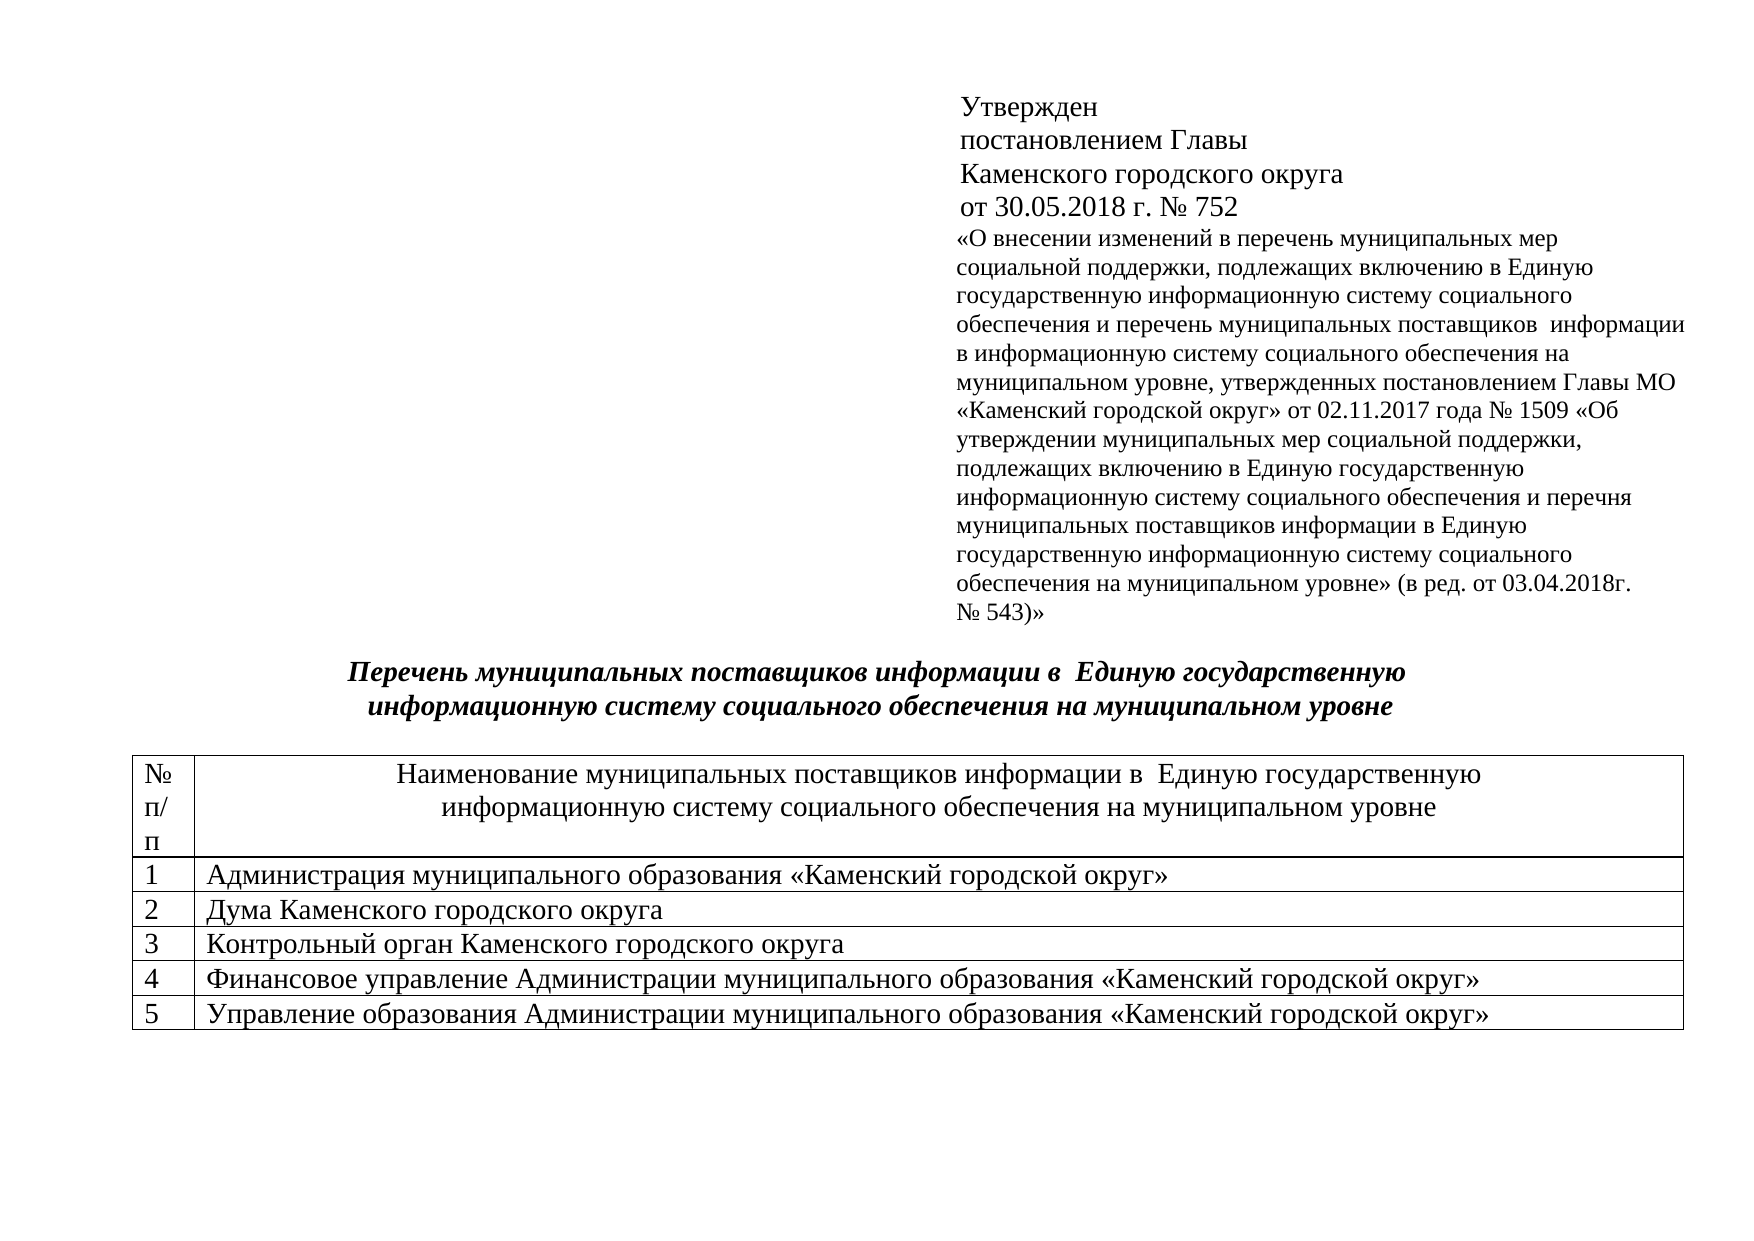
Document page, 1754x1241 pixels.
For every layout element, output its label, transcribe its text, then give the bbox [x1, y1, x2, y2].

text Перечень муниципальных поставщиков информации в Единую государственную [118, 654, 1636, 688]
table_cell Финансовое управление Администрации муниципального образования «Каменский городской округ» [195, 961, 1683, 995]
table_cell 3 [133, 927, 194, 960]
text от 30.05.2018 г. № 752 [118, 189, 1636, 223]
table_header № п/п [133, 756, 194, 856]
table_cell Дума Каменского городского округа [195, 892, 1683, 926]
table_header «О внесении изменений в перечень муниципальных мер социальной поддержки, подлежащих включению в Единую государственную информационную систему социального обеспечения и перечень муниципальных поставщиков информации в информационную систему социального обеспечения на муниципальном уровне, утвержденных постановлением Главы МО «Каменский городской округ» от 02.11.2017 года № 1509 «Об утверждении муниципальных мер социальной поддержки, подлежащих включению в Единую государственную информационную систему социального обеспечения и перечня муниципальных поставщиков информации в Единую государственную информационную систему социального обеспечения на муниципальном уровне» (в ред. от 03.04.2018г. № 543)» [945, 223, 1698, 625]
table_cell 2 [133, 892, 194, 926]
text Утвержден [118, 89, 1636, 122]
text информационную систему социального обеспечения на муниципальном уровне [118, 688, 1636, 721]
table_cell Контрольный орган Каменского городского округа [195, 927, 1683, 960]
text Каменского городского округа [118, 156, 1636, 189]
table_cell 5 [133, 996, 194, 1029]
text постановлением Главы [118, 122, 1636, 156]
table_cell Администрация муниципального образования «Каменский городской округ» [195, 858, 1683, 891]
table_cell 1 [133, 858, 194, 891]
table_cell Управление образования Администрации муниципального образования «Каменский городской округ» [195, 996, 1683, 1029]
table_header Наименование муниципальных поставщиков информации в Единую государственную информационную систему социального обеспечения на муниципальном уровне [195, 756, 1683, 856]
table_cell 4 [133, 961, 194, 995]
